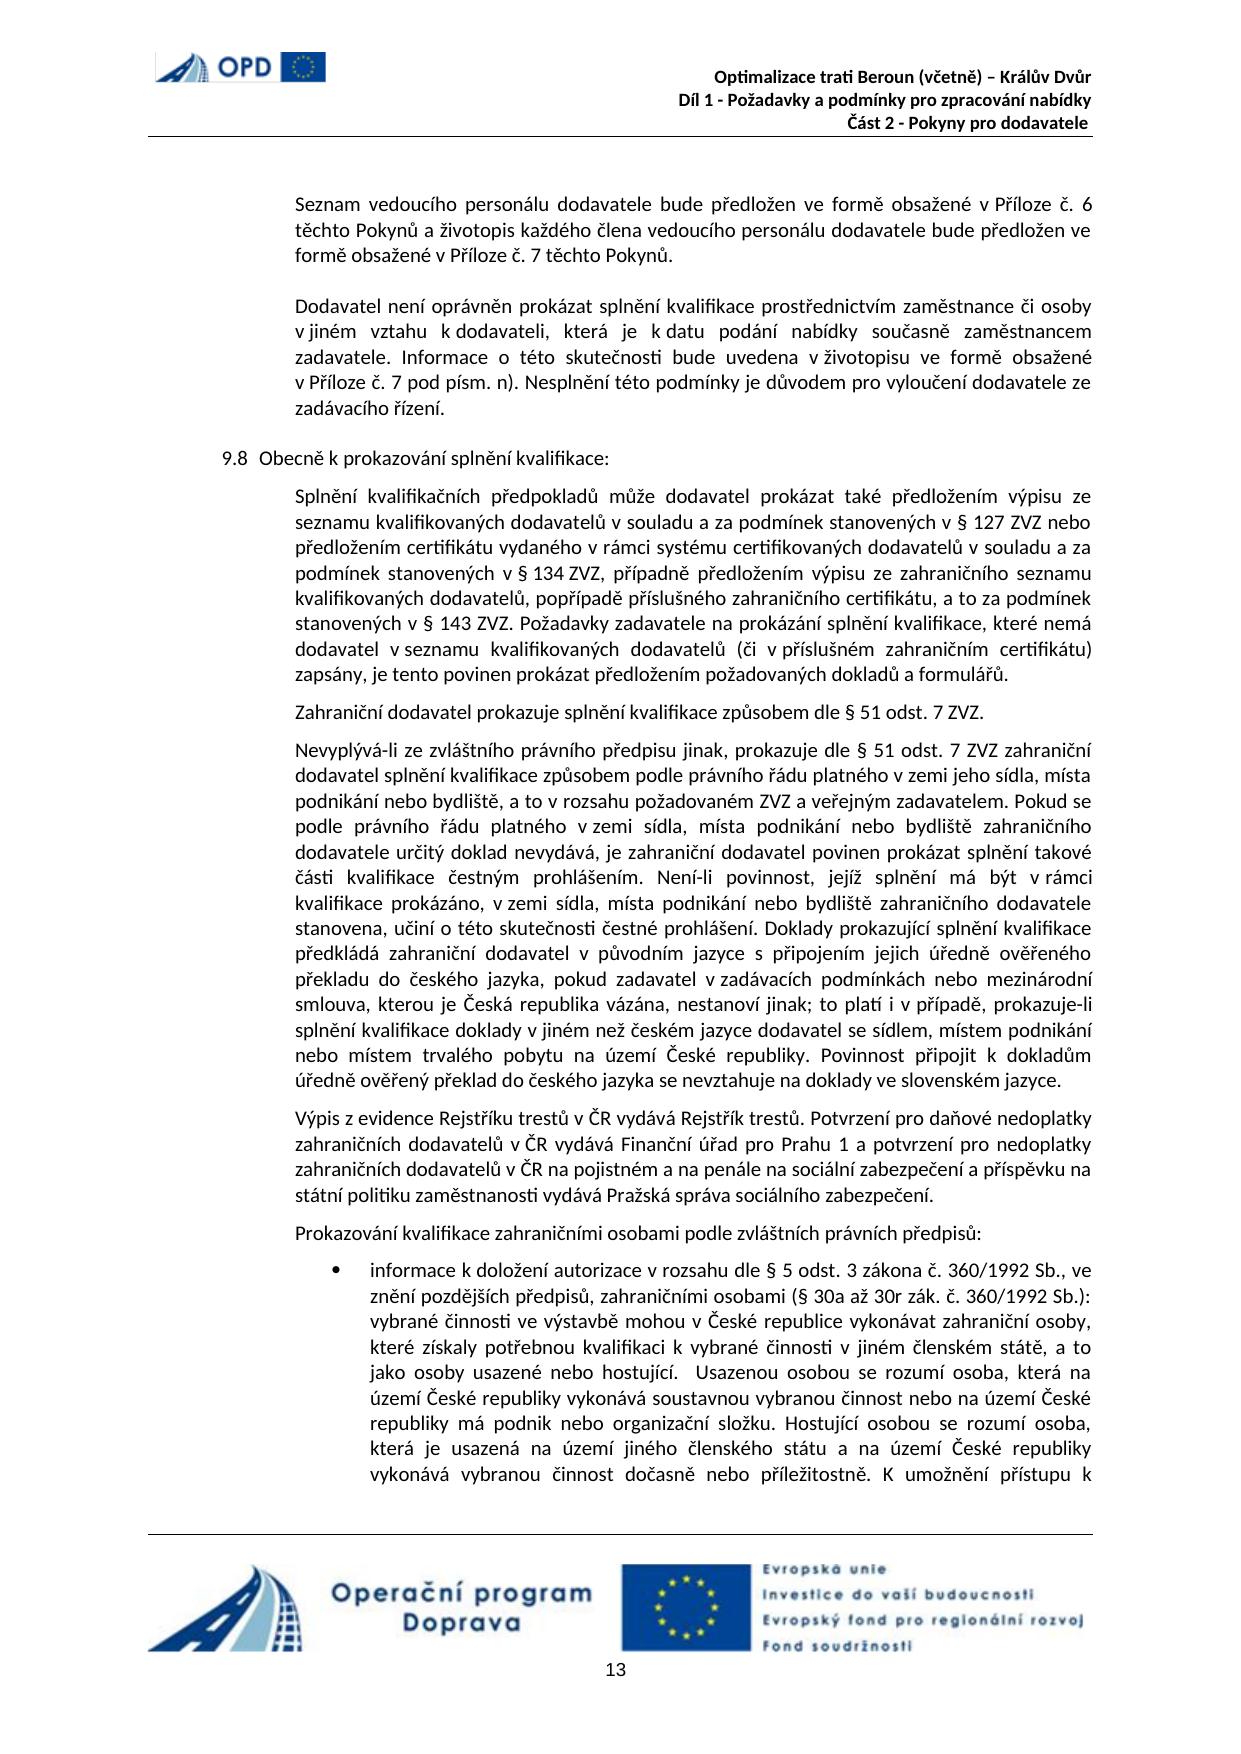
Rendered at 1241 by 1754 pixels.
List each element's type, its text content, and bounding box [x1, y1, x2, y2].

text Zahraniční dodavatel prokazuje splnění kvalifikace způsobem dle § 51 odst. 7 ZVZ. [295, 699, 1093, 725]
text Splnění kvalifikačních předpokladů může dodavatel prokázat také předložením výpisu ze seznamu kvalifikovaných dodavatelů v souladu a za podmínek stanovených v § 127 ZVZ nebo předložením certifikátu vydaného v rámci systému certifikovaných dodavatelů v souladu a za podmínek stanovených v § 134 ZVZ, případně předložením výpisu ze zahraničního seznamu kvalifikovaných dodavatelů, popřípadě příslušného zahraničního certifikátu, a to za podmínek stanovených v § 143 ZVZ. Požadavky zadavatele na prokázání splnění kvalifikace, které nemá dodavatel v seznamu kvalifikovaných dodavatelů (či v příslušném zahraničním certifikátu) zapsány, je tento povinen prokázat předložením požadovaných dokladů a formulářů. [295, 483, 1093, 687]
text Seznam vedoucího personálu dodavatele bude předložen ve formě obsažené v Příloze č. 6 těchto Pokynů a životopis každého člena vedoucího personálu dodavatele bude předložen ve formě obsažené v Příloze č. 7 těchto Pokynů. [295, 191, 1093, 268]
text Dodavatel není oprávněn prokázat splnění kvalifikace prostřednictvím zaměstnance či osoby v jiném vztahu k dodavateli, která je k datu podání nabídky současně zaměstnancem zadavatele. Informace o této skutečnosti bude uvedena v životopisu ve formě obsažené v Příloze č. 7 pod písm. n). Nesplnění této podmínky je důvodem pro vyloučení dodavatele ze zadávacího řízení. [295, 293, 1093, 420]
picture [147, 1564, 1085, 1655]
text Nevyplývá-li ze zvláštního právního předpisu jinak, prokazuje dle § 51 odst. 7 ZVZ zahraniční dodavatel splnění kvalifikace způsobem podle právního řádu platného v zemi jeho sídla, místa podnikání nebo bydliště, a to v rozsahu požadovaném ZVZ a veřejným zadavatelem. Pokud se podle právního řádu platného v zemi sídla, místa podnikání nebo bydliště zahraničního dodavatele určitý doklad nevydává, je zahraniční dodavatel povinen prokázat splnění takové části kvalifikace čestným prohlášením. Není-li povinnost, jejíž splnění má být v rámci kvalifikace prokázáno, v zemi sídla, místa podnikání nebo bydliště zahraničního dodavatele stanovena, učiní o této skutečnosti čestné prohlášení. Doklady prokazující splnění kvalifikace předkládá zahraniční dodavatel v původním jazyce s připojením jejich úředně ověřeného překladu do českého jazyka, pokud zadavatel v zadávacích podmínkách nebo mezinárodní smlouva, kterou je Česká republika vázána, nestanoví jinak; to platí i v případě, prokazuje-li splnění kvalifikace doklady v jiném než českém jazyce dodavatel se sídlem, místem podnikání nebo místem trvalého pobytu na území České republiky. Povinnost připojit k dokladům úředně ověřený překlad do českého jazyka se nevztahuje na doklady ve slovenském jazyce. [295, 737, 1093, 1093]
text Prokazování kvalifikace zahraničními osobami podle zvláštních právních předpisů: [295, 1220, 1093, 1245]
picture [154, 52, 326, 84]
list Obecně k prokazování splnění kvalifikace: [221, 446, 1093, 471]
text Výpis z evidence Rejstříku trestů v ČR vydává Rejstřík trestů. Potvrzení pro daňové nedoplatky zahraničních dodavatelů v ČR vydává Finanční úřad pro Prahu 1 a potvrzení pro nedoplatky zahraničních dodavatelů v ČR na pojistném a na penále na sociální zabezpečení a příspěvku na státní politiku zaměstnanosti vydává Pražská správa sociálního zabezpečení. [295, 1106, 1093, 1207]
